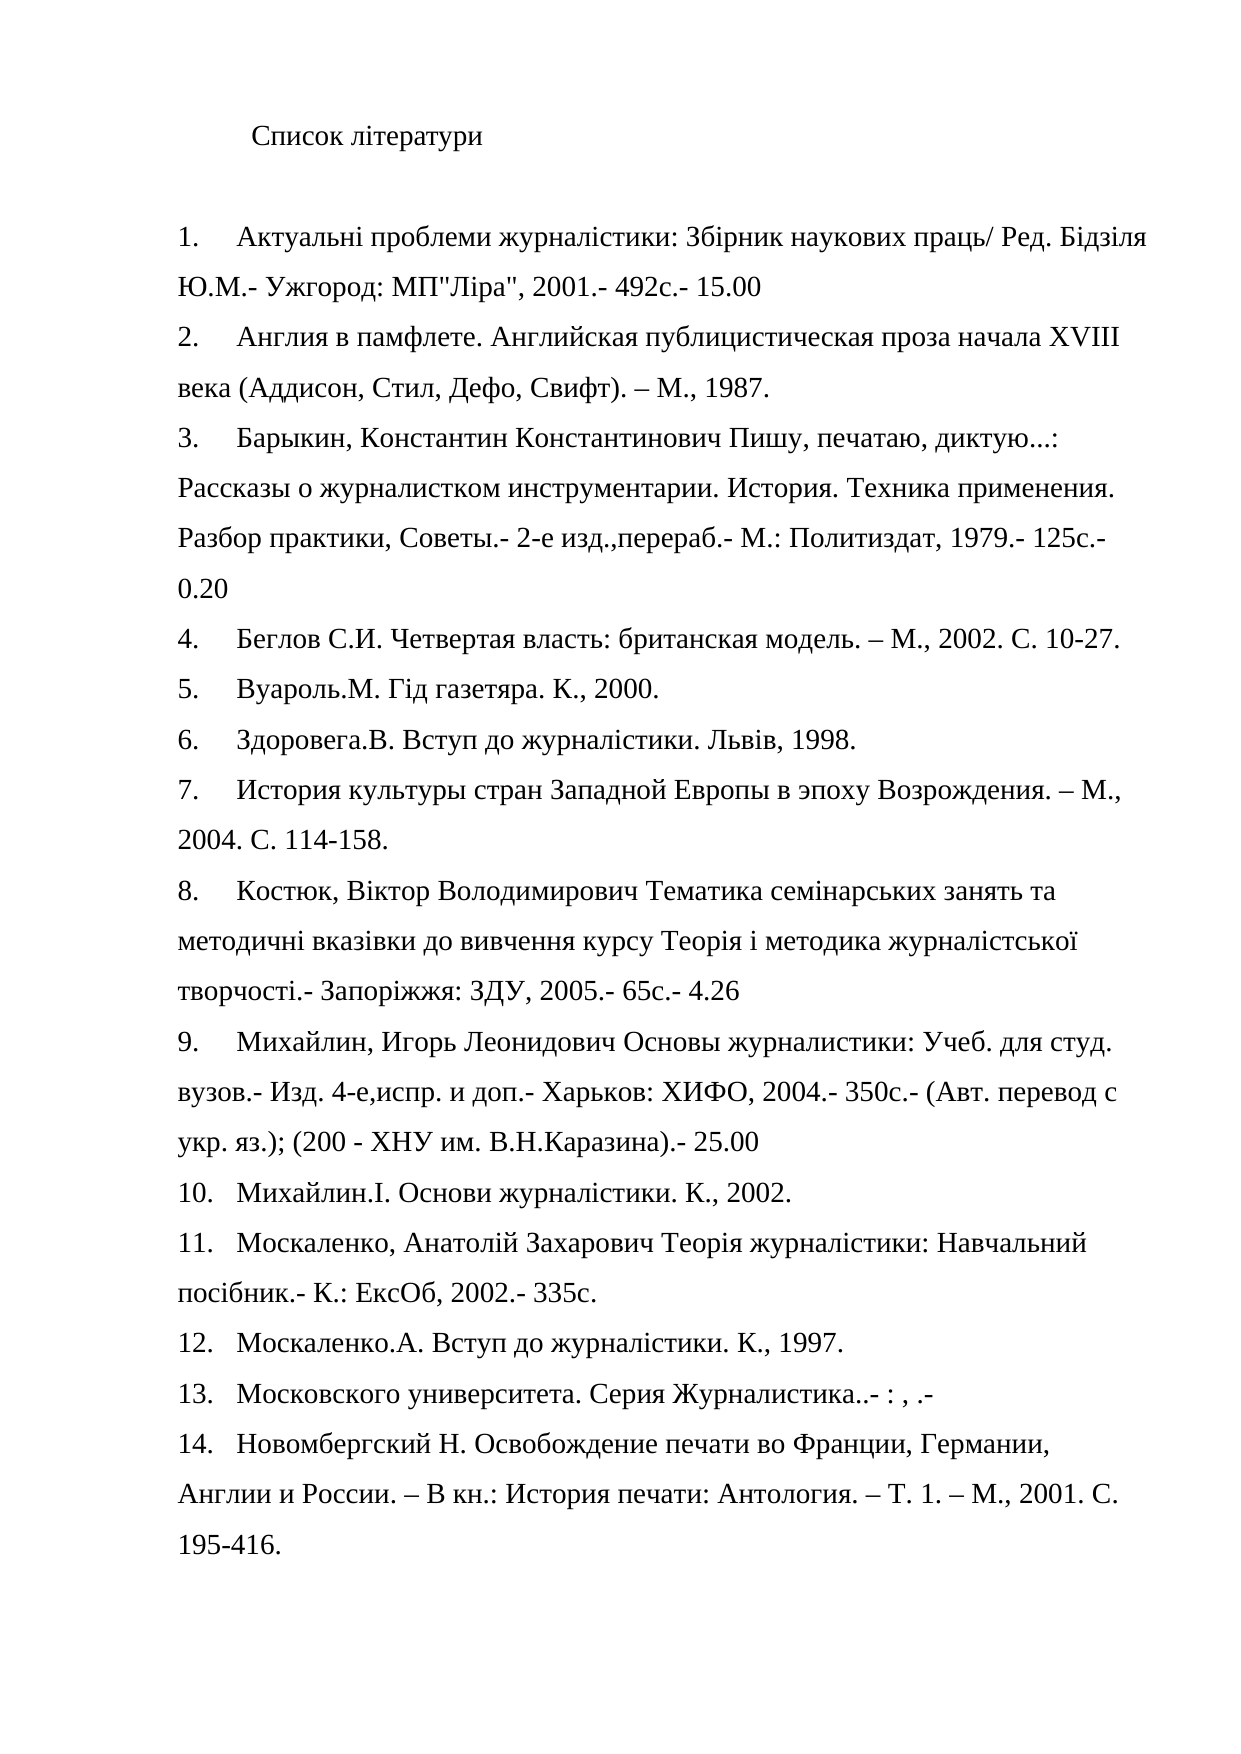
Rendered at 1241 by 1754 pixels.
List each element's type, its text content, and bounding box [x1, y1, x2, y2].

list Костюк, Віктор Володимирович Тематика семінарських занять та методичні вказівки до вивчення курсу Теорія і методика журналістської творчості.- Запоріжжя: ЗДУ, 2005.- 65с.- 4.26 [177, 873, 1152, 1007]
list Московского университета. Серия Журналистика..- : , .- [177, 1376, 1152, 1409]
list Англия в памфлете. Английская публицистическая проза начала XVIII века (Аддисон, Стил, Дефо, Свифт). – М., 1987. [177, 319, 1152, 403]
list Барыкин, Константин Константинович Пишу, печатаю, диктую...: Рассказы о журналистком инструментарии. История. Техника применения. Разбор практики, Советы.- 2-е изд.,перераб.- М.: Политиздат, 1979.- 125с.- 0.20 [177, 420, 1152, 604]
list Москаленко, Анатолій Захарович Теорія журналістики: Навчальний посібник.- К.: ЕксОб, 2002.- 335с. [177, 1225, 1152, 1309]
list История культуры стран Западной Европы в эпоху Возрождения. – М., 2004. С. 114-158. [177, 772, 1152, 856]
list Новомбергский Н. Освобождение печати во Франции, Германии, Англии и России. – В кн.: История печати: Антология. – Т. 1. – М., 2001. С. 195-416. [177, 1426, 1152, 1560]
list Актуальні проблеми журналістики: Збірник наукових праць/ Ред. Бідзіля Ю.М.- Ужгород: МП"Ліра", 2001.- 492с.- 15.00 [177, 219, 1152, 303]
list Вуароль.М. Гід газетяра. К., 2000. [177, 672, 1152, 705]
list Беглов С.И. Четвертая власть: британская модель. – М., 2002. С. 10-27. [177, 621, 1152, 655]
list Михайлин, Игорь Леонидович Основы журналистики: Учеб. для студ. вузов.- Изд. 4-е,испр. и доп.- Харьков: ХИФО, 2004.- 350с.- (Авт. перевод с укр. яз.); (200 - ХНУ им. В.Н.Каразина).- 25.00 [177, 1024, 1152, 1158]
subtitle Список літератури [177, 118, 1152, 152]
list Здоровега.В. Вступ до журналістики. Львів, 1998. [177, 722, 1152, 755]
list Михайлин.І. Основи журналістики. К., 2002. [177, 1175, 1152, 1208]
list Москаленко.А. Вступ до журналістики. К., 1997. [177, 1326, 1152, 1359]
